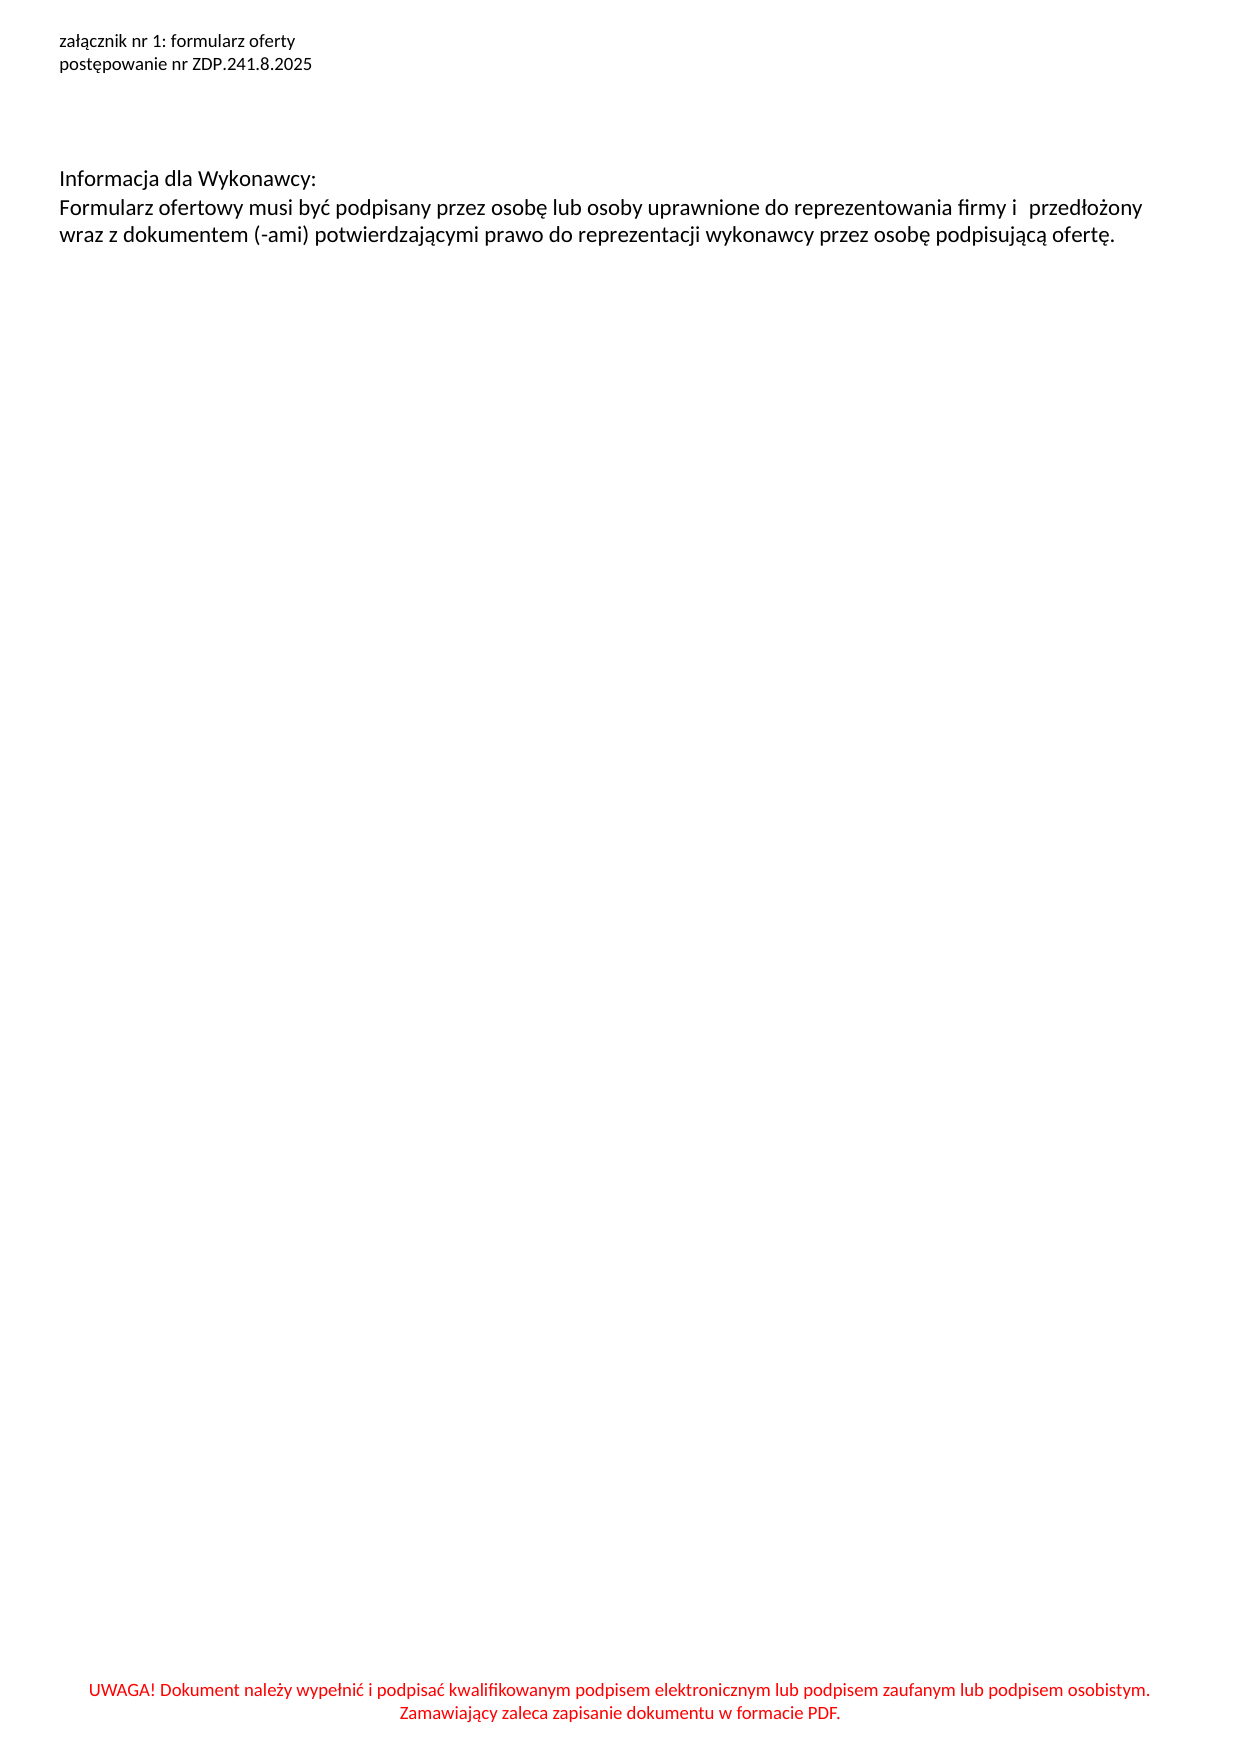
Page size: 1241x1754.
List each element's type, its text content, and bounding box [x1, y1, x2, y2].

text Informacja dla Wykonawcy: [59, 164, 1181, 193]
text Formularz ofertowy musi być podpisany przez osobę lub osoby uprawnione do reprezentowania firmy i przedłożony wraz z dokumentem (-ami) potwierdzającymi prawo do reprezentacji wykonawcy przez osobę podpisującą ofertę. [59, 193, 1181, 249]
